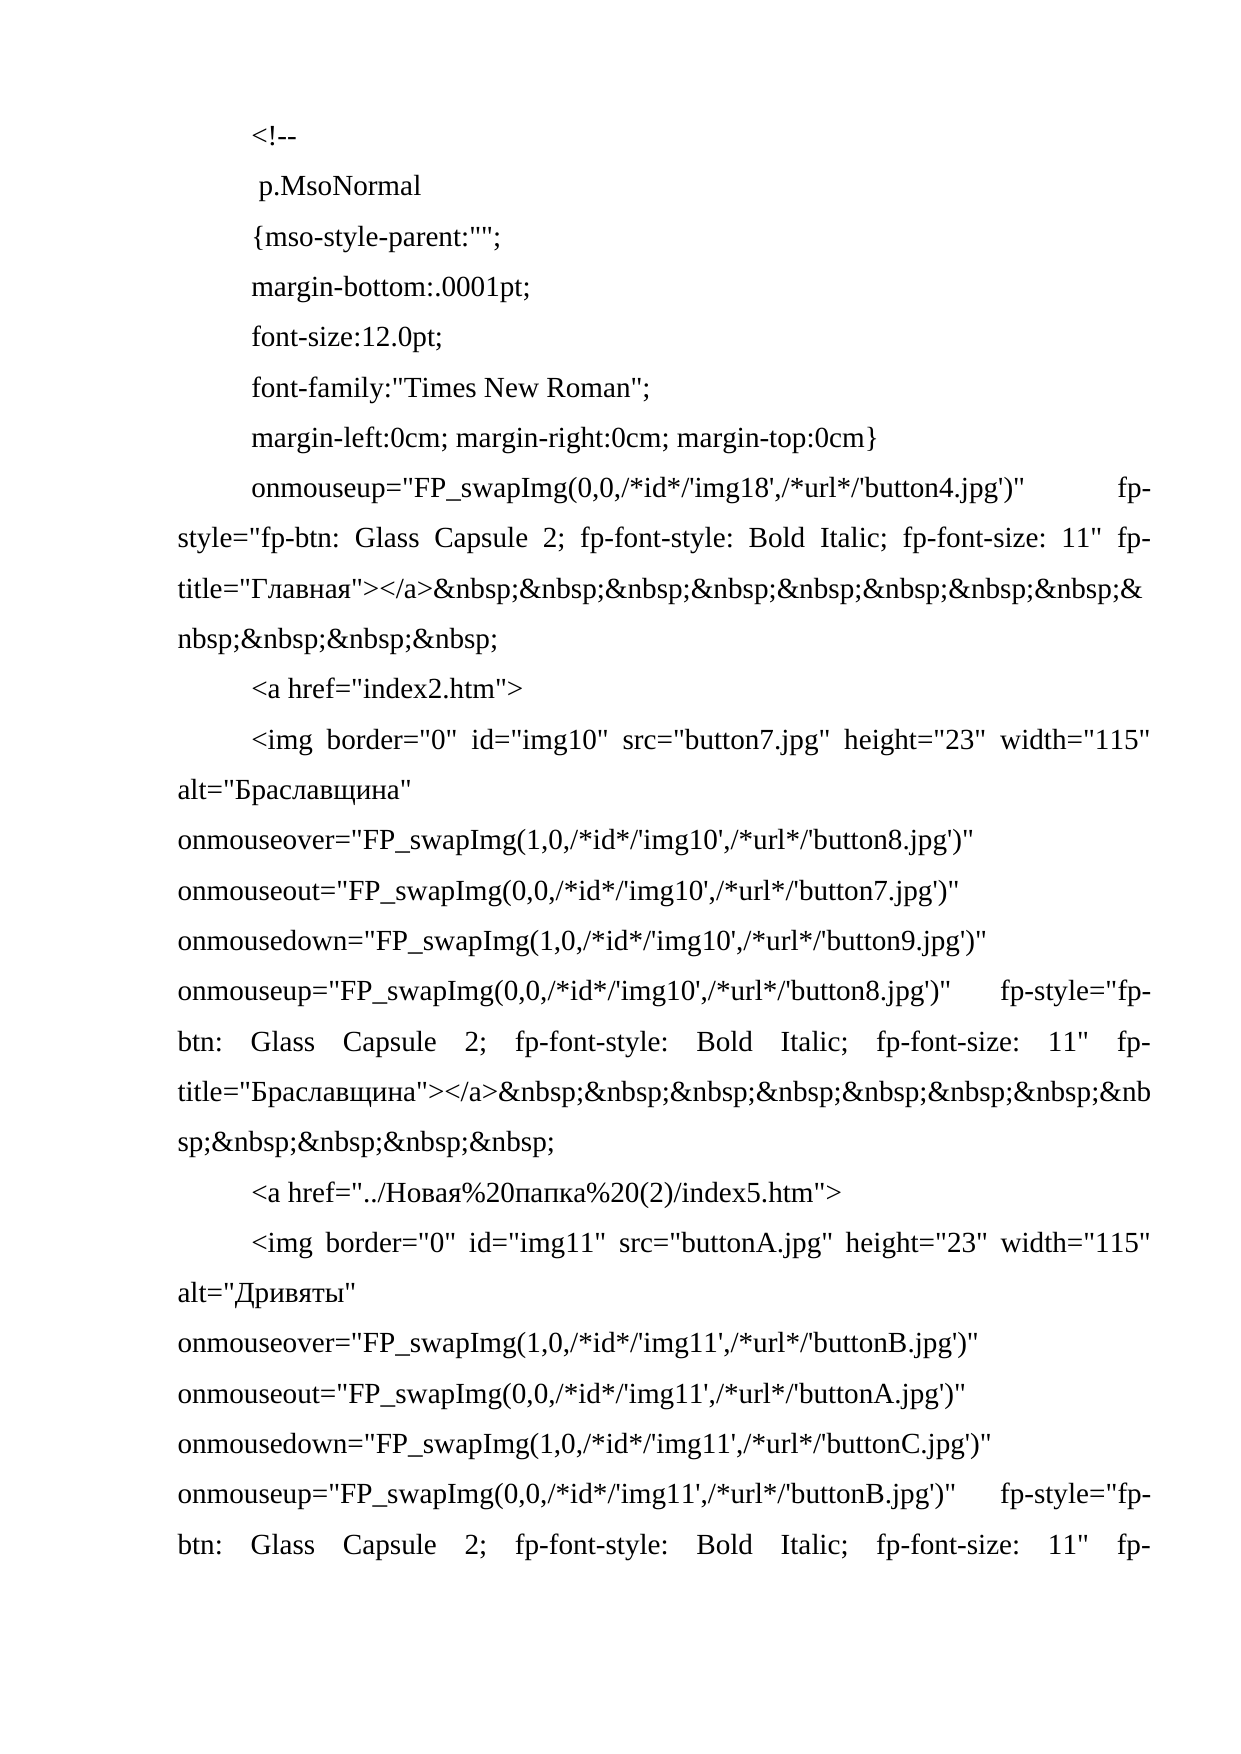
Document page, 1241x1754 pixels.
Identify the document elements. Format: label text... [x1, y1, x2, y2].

text p.MsoNormal [177, 168, 1152, 202]
text {mso-style-parent:""; [177, 219, 1152, 252]
text <img border="0" id="img10" src="button7.jpg" height="23" width="115" alt="Браславщина" onmouseover="FP_swapImg(1,0,/*id*/'img10',/*url*/'button8.jpg')" onmouseout="FP_swapImg(0,0,/*id*/'img10',/*url*/'button7.jpg')" onmousedown="FP_swapImg(1,0,/*id*/'img10',/*url*/'button9.jpg')" onmouseup="FP_swapImg(0,0,/*id*/'img10',/*url*/'button8.jpg')" fp-style="fp-btn: Glass Capsule 2; fp-font-style: Bold Italic; fp-font-size: 11" fp-title="Браславщина"></a>&nbsp;&nbsp;&nbsp;&nbsp;&nbsp;&nbsp;&nbsp;&nbsp;&nbsp;&nbsp;&nbsp;&nbsp; [177, 722, 1152, 1158]
text onmouseup="FP_swapImg(0,0,/*id*/'img18',/*url*/'button4.jpg')" fp-style="fp-btn: Glass Capsule 2; fp-font-style: Bold Italic; fp-font-size: 11" fp-title="Главная"></a>&nbsp;&nbsp;&nbsp;&nbsp;&nbsp;&nbsp;&nbsp;&nbsp;&nbsp;&nbsp;&nbsp;&nbsp; [177, 470, 1152, 655]
text font-family:"Times New Roman"; [177, 370, 1152, 403]
text font-size:12.0pt; [177, 319, 1152, 353]
text <a href="index2.htm"> [177, 672, 1152, 705]
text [177, 1225, 1152, 1560]
text <!-- [177, 118, 1152, 152]
text <a href="../Новая%20папка%20(2)/index5.htm"> [177, 1175, 1152, 1208]
text margin-left:0cm; margin-right:0cm; margin-top:0cm} [177, 420, 1152, 453]
text margin-bottom:.0001pt; [177, 269, 1152, 303]
